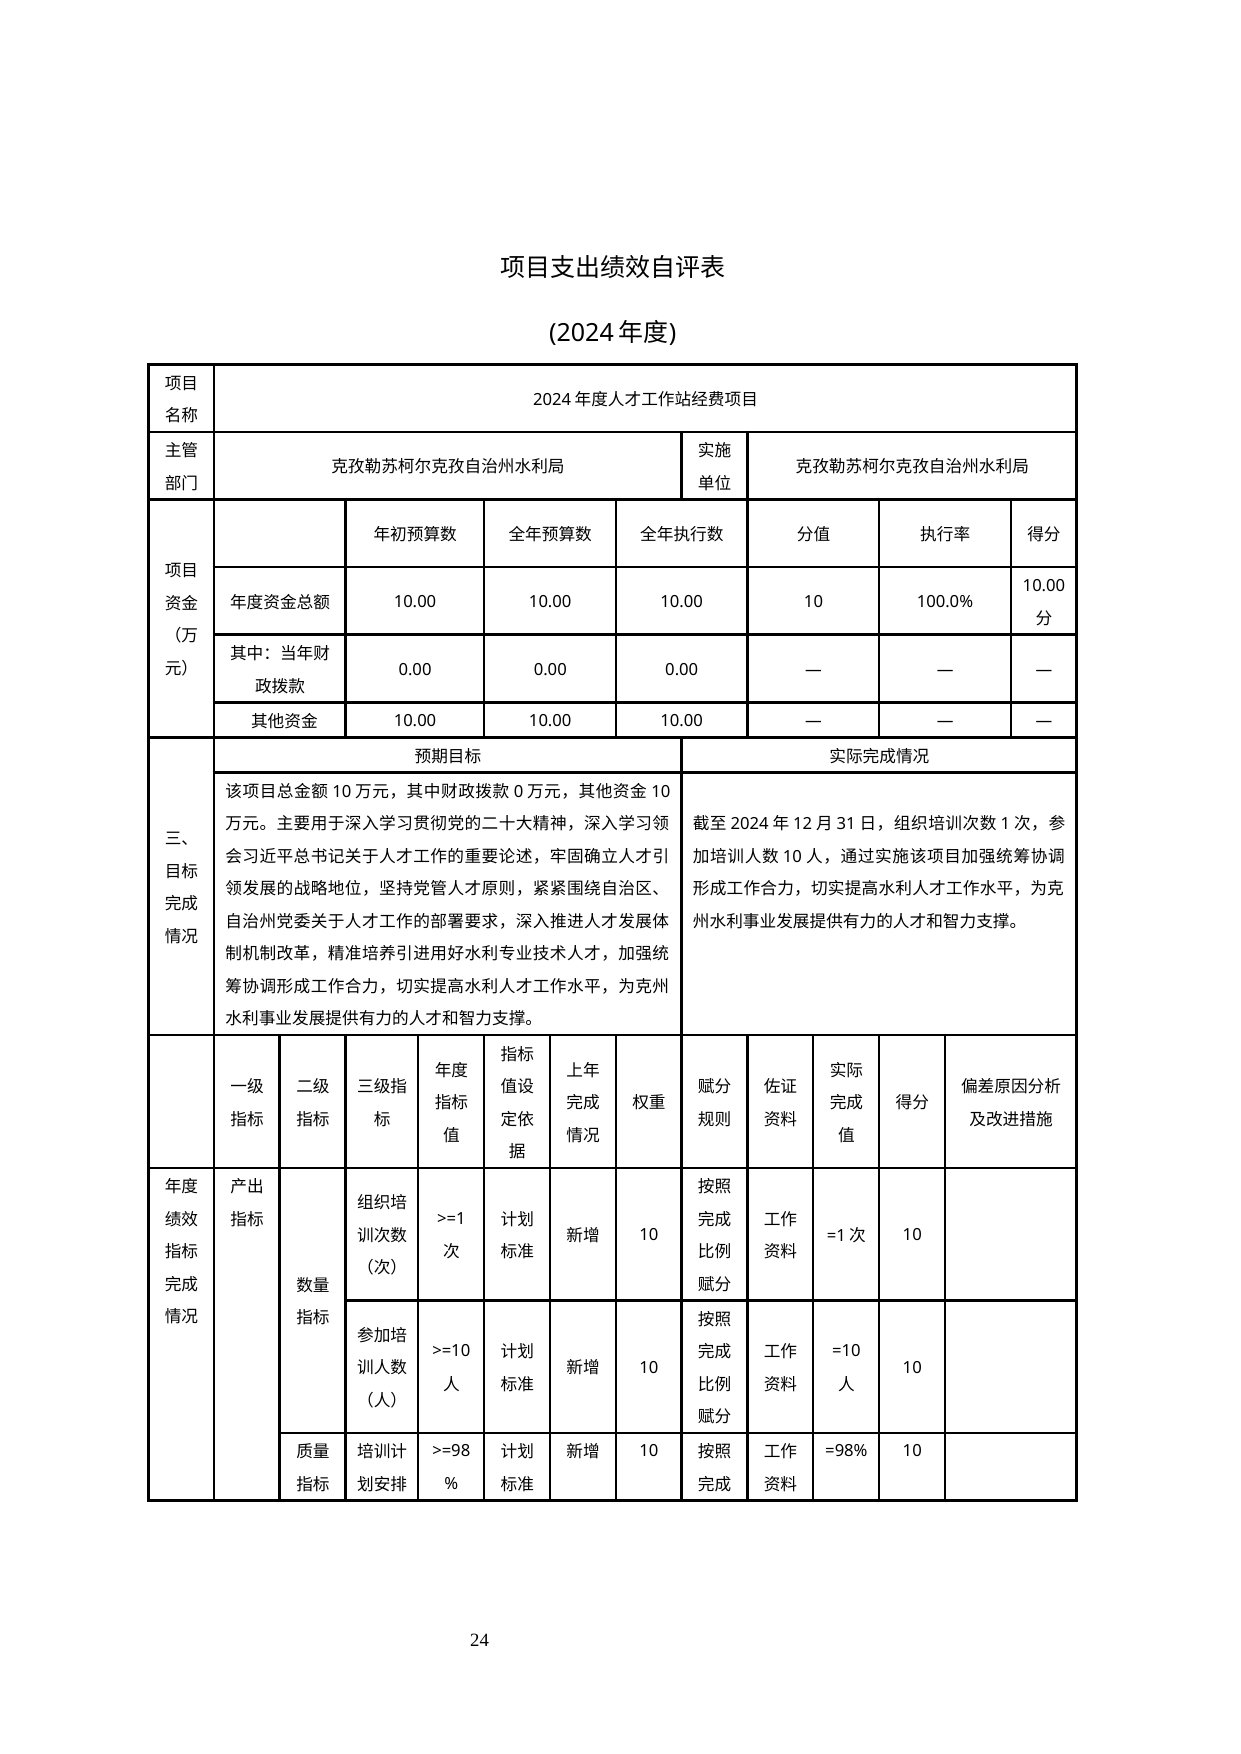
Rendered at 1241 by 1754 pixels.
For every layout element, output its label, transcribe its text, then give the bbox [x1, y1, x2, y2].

table_cell 10.00分 [1012, 568, 1075, 633]
table_cell 工作资料 [749, 1169, 812, 1299]
table_cell 新增 [551, 1169, 615, 1299]
table_cell 组织培训次数（次） [347, 1169, 417, 1299]
table_cell — [1012, 636, 1075, 701]
table_cell 产出指标 [215, 1169, 278, 1499]
table_cell 执行率 [880, 501, 1010, 566]
table_cell 项目资金 （万元） [150, 501, 213, 736]
table_cell >=98% [419, 1434, 483, 1499]
table_cell 10 [880, 1302, 944, 1432]
table_cell 得分 [1012, 501, 1075, 566]
table_cell 10 [617, 1434, 680, 1499]
table_cell >=10人 [419, 1302, 483, 1432]
table_cell 主管部门 [150, 433, 213, 498]
table_cell 10.00 [485, 568, 615, 633]
table_cell 三级指标 [347, 1036, 417, 1166]
table_cell 新增 [551, 1302, 615, 1432]
table_cell 0.00 [347, 636, 483, 701]
table_cell 指标值设定依据 [485, 1036, 549, 1166]
table_cell 截至2024年12月31日，组织培训次数1次，参加培训人数10人，通过实施该项目加强统筹协调形成工作合力，切实提高水利人才工作水平，为克州水利事业发展提供有力的人才和智力支撑。 [683, 774, 1075, 1034]
table_cell =1次 [814, 1169, 878, 1299]
table_cell =10人 [814, 1302, 878, 1432]
table_cell 克孜勒苏柯尔克孜自治州水利局 [749, 433, 1075, 498]
table_cell 赋分规则 [683, 1036, 746, 1166]
table_cell 参加培训人数（人） [347, 1302, 417, 1432]
table_cell 工作资料 [749, 1434, 812, 1499]
table_cell 按照完成比例赋分 [683, 1169, 746, 1299]
table_cell 10.00 [485, 704, 615, 736]
table_cell [946, 1169, 1075, 1299]
table_cell — [749, 636, 878, 701]
table_cell 10.00 [617, 704, 746, 736]
table_cell [946, 1302, 1075, 1432]
table_cell 按照完成比例赋分 [683, 1302, 746, 1432]
table_cell 其中：当年财政拨款 [215, 636, 344, 701]
table_cell 二级指标 [281, 1036, 344, 1166]
table_cell 该项目总金额10万元，其中财政拨款0万元，其他资金10万元。主要用于深入学习贯彻党的二十大精神，深入学习领会习近平总书记关于人才工作的重要论述，牢固确立人才引领发展的战略地位，坚持党管人才原则，紧紧围绕自治区、自治州党委关于人才工作的部署要求，深入推进人才发展体制机制改革，精准培养引进用好水利专业技术人才，加强统筹协调形成工作合力，切实提高水利人才工作水平，为克州水利事业发展提供有力的人才和智力支撑。 [215, 774, 680, 1034]
table_cell 年度指标值 [419, 1036, 483, 1166]
table_cell — [749, 704, 878, 736]
table_cell 10 [880, 1169, 944, 1299]
table_cell 实施单位 [683, 433, 746, 498]
table_cell 10 [880, 1434, 944, 1499]
table_cell 项目名称 [150, 366, 213, 431]
table_cell 预期目标 [215, 739, 680, 771]
table_cell [215, 501, 344, 566]
table_cell 10 [617, 1169, 680, 1299]
table_cell 实际完成值 [814, 1036, 878, 1166]
table_cell 偏差原因分析及改进措施 [946, 1036, 1075, 1166]
table_cell 2024年度人才工作站经费项目 [215, 366, 1075, 431]
table_cell 10.00 [617, 568, 746, 633]
table_cell — [880, 704, 1010, 736]
table_cell 其他资金 [215, 704, 344, 736]
table_cell 年度绩效指标完成情况 [150, 1169, 213, 1499]
table_cell 实际完成情况 [683, 739, 1075, 771]
table_cell 计划标准 [485, 1302, 549, 1432]
table_cell 100.0% [880, 568, 1010, 633]
table_cell [946, 1434, 1075, 1499]
table_cell 年初预算数 [347, 501, 483, 566]
table_header 项目支出绩效自评表 [148, 233, 1077, 298]
table_cell =98% [814, 1434, 878, 1499]
table_cell 三、目标完成情况 [150, 739, 213, 1034]
table_cell 0.00 [485, 636, 615, 701]
table_cell 一级指标 [215, 1036, 278, 1166]
table_cell 0.00 [617, 636, 746, 701]
table_cell [150, 1036, 213, 1166]
table_cell 10 [749, 568, 878, 633]
table_cell 得分 [880, 1036, 944, 1166]
table_cell — [1012, 704, 1075, 736]
table_cell (2024年度) [148, 298, 1077, 363]
table_cell 10.00 [347, 704, 483, 736]
table_cell 按照完成比例赋分 [683, 1434, 746, 1499]
table_cell 分值 [749, 501, 878, 566]
table_cell 数量指标 [281, 1169, 344, 1432]
table_cell >=1次 [419, 1169, 483, 1299]
table_cell 上年完成情况 [551, 1036, 615, 1166]
table_cell 全年预算数 [485, 501, 615, 566]
table_cell 佐证资料 [749, 1036, 812, 1166]
table_cell 10 [617, 1302, 680, 1432]
table_cell 全年执行数 [617, 501, 746, 566]
table_cell 计划标准 [485, 1434, 549, 1499]
table_cell 10.00 [347, 568, 483, 633]
table_cell 权重 [617, 1036, 680, 1166]
table_cell 质量指标 [281, 1434, 344, 1499]
table_cell — [880, 636, 1010, 701]
table_cell 新增 [551, 1434, 615, 1499]
table_cell 培训计划安排合格率（%） [347, 1434, 417, 1499]
table_cell 克孜勒苏柯尔克孜自治州水利局 [215, 433, 680, 498]
table_cell 计划标准 [485, 1169, 549, 1299]
table_cell 年度资金总额 [215, 568, 344, 633]
table_cell 工作资料 [749, 1302, 812, 1432]
